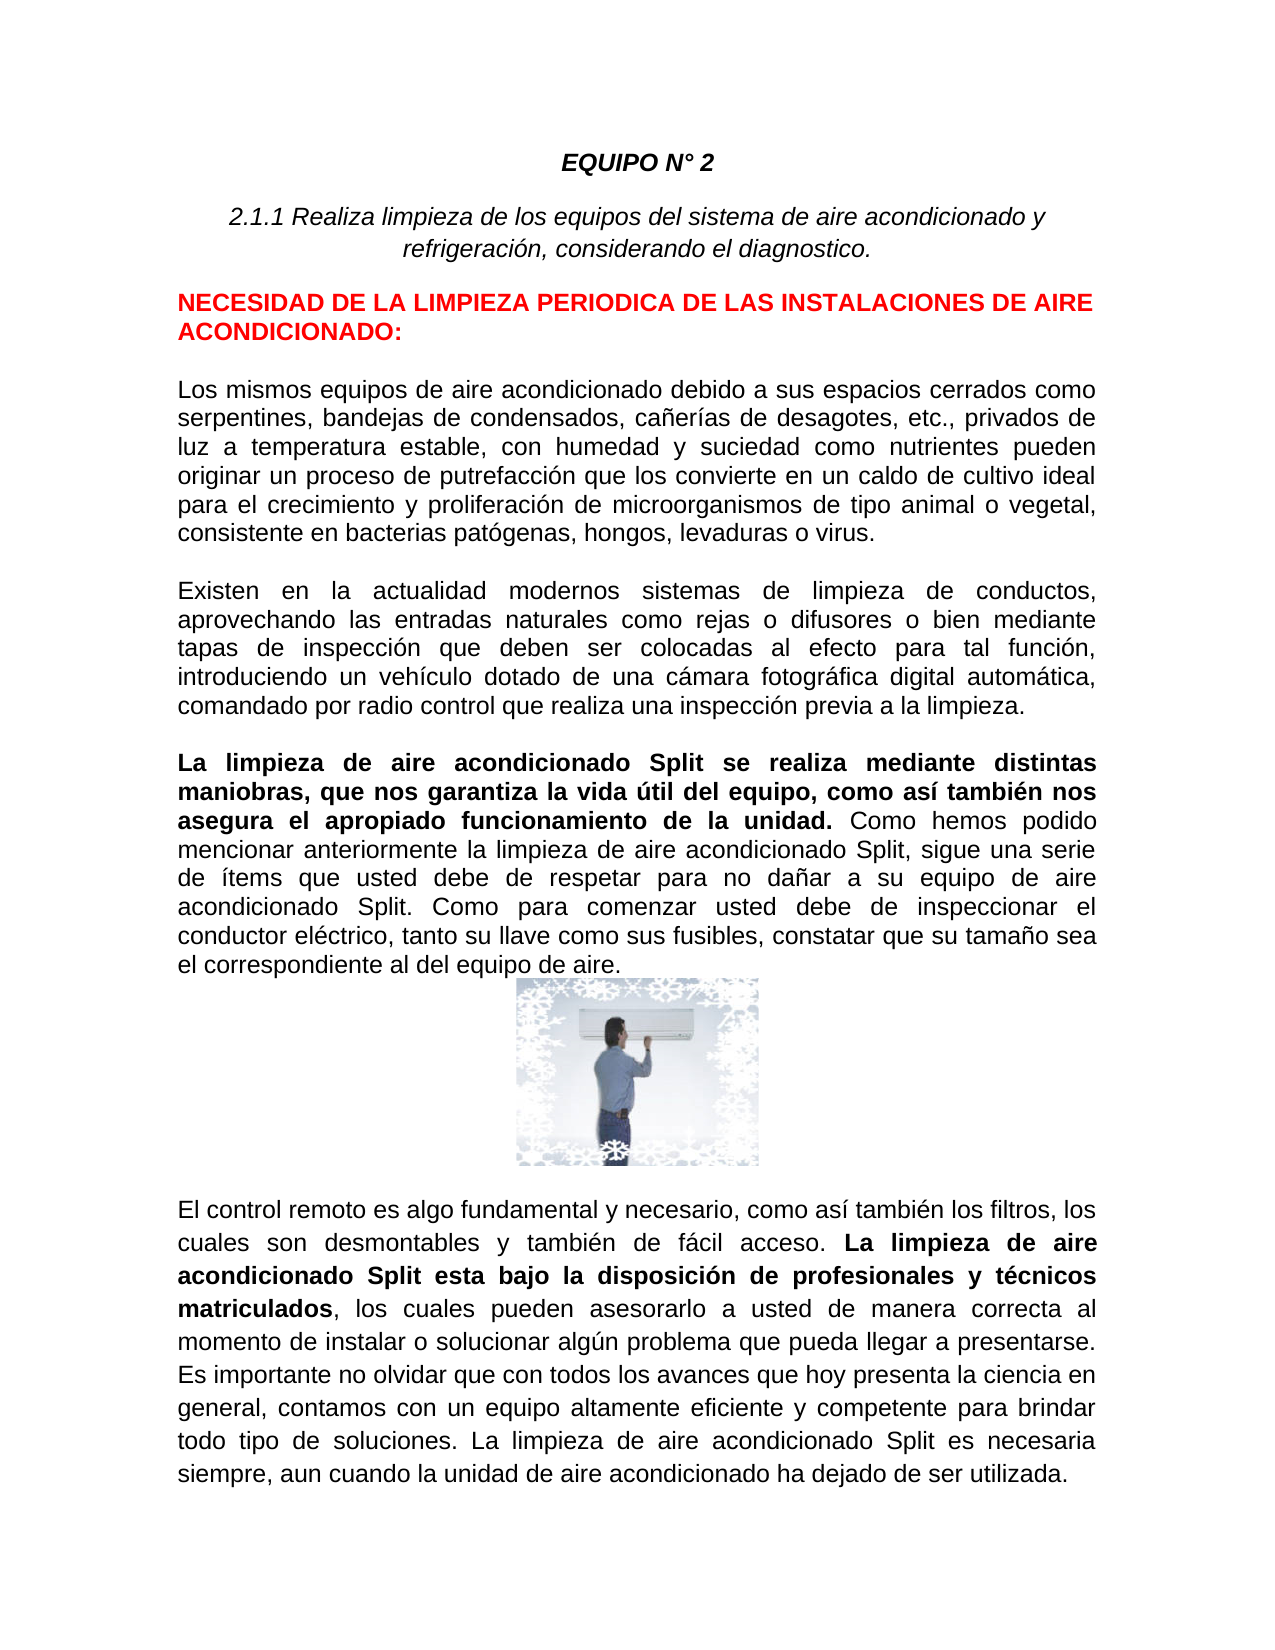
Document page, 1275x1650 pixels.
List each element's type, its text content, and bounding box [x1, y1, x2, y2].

text NECESIDAD DE LA LIMPIEZA PERIODICA DE LAS INSTALACIONES DE AIRE ACONDICIONADO: [177, 288, 1098, 346]
text La limpieza de aire acondicionado Split se realiza mediante distintas maniobras, que nos garantiza la vida útil del equipo, como así también nos asegura el apropiado funcionamiento de la unidad. Como hemos podido mencionar anteriormente la limpieza de aire acondicionado Split, sigue una serie de ítems que usted debe de respetar para no dañar a su equipo de aire acondicionado Split. Como para comenzar usted debe de inspeccionar el conductor eléctrico, tanto su llave como sus fusibles, constatar que su tamaño sea el correspondiente al del equipo de aire. [177, 748, 1098, 978]
text El control remoto es algo fundamental y necesario, como así también los filtros, los cuales son desmontables y también de fácil acceso. La limpieza de aire acondicionado Split esta bajo la disposición de profesionales y técnicos matriculados, los cuales pueden asesorarlo a usted de manera correcta al momento de instalar o solucionar algún problema que pueda llegar a presentarse. Es importante no olvidar que con todos los avances que hoy presenta la ciencia en general, contamos con un equipo altamente eficiente y competente para brindar todo tipo de soluciones. La limpieza de aire acondicionado Split es necesaria siempre, aun cuando la unidad de aire acondicionado ha dejado de ser utilizada. [177, 1194, 1098, 1487]
text Existen en la actualidad modernos sistemas de limpieza de conductos, aprovechando las entradas naturales como rejas o difusores o bien mediante tapas de inspección que deben ser colocadas al efecto para tal función, introduciendo un vehículo dotado de una cámara fotográfica digital automática, comandado por radio control que realiza una inspección previa a la limpieza. [177, 576, 1098, 719]
text EQUIPO N° 2 [177, 148, 1098, 176]
text 2.1.1 Realiza limpieza de los equipos del sistema de aire acondicionado y refrigeración, considerando el diagnostico. [177, 201, 1098, 263]
picture [516, 978, 759, 1166]
text Los mismos equipos de aire acondicionado debido a sus espacios cerrados como serpentines, bandejas de condensados, cañerías de desagotes, etc., privados de luz a temperatura estable, con humedad y suciedad como nutrientes pueden originar un proceso de putrefacción que los convierte en un caldo de cultivo ideal para el crecimiento y proliferación de microorganismos de tipo animal o vegetal, consistente en bacterias patógenas, hongos, levaduras o virus. [177, 374, 1098, 547]
